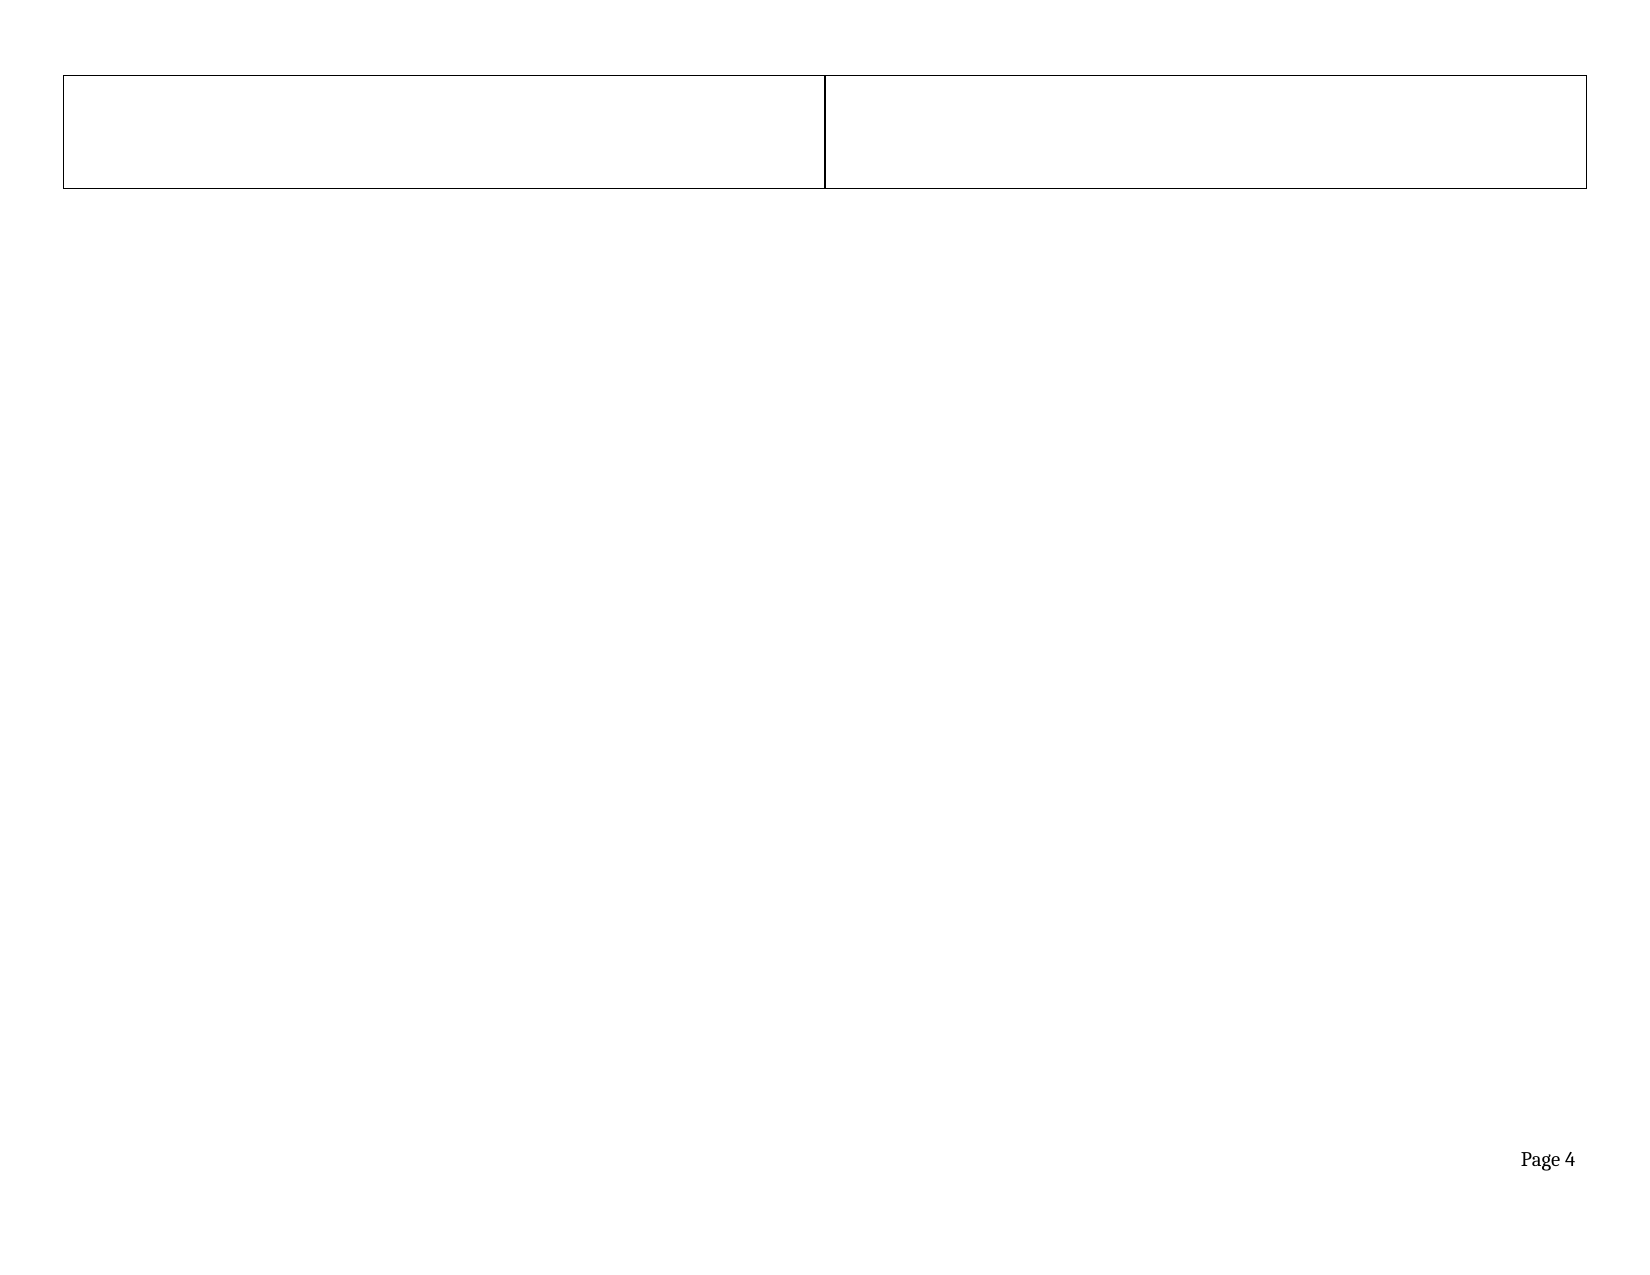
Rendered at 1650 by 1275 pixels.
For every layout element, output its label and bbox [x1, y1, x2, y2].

table_cell [826, 76, 1586, 188]
table_cell [64, 76, 824, 188]
